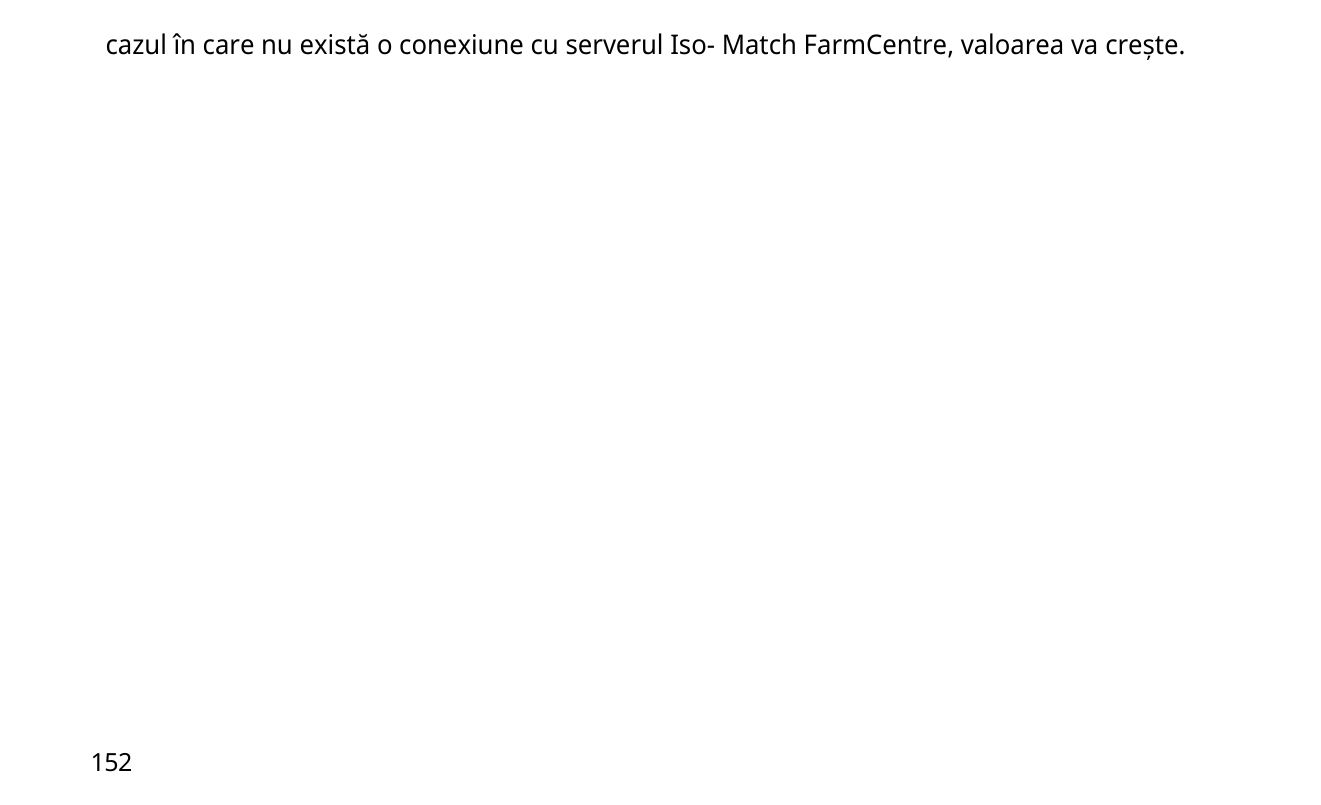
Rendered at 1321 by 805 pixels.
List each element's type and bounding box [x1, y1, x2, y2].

list [92, 31, 1223, 60]
